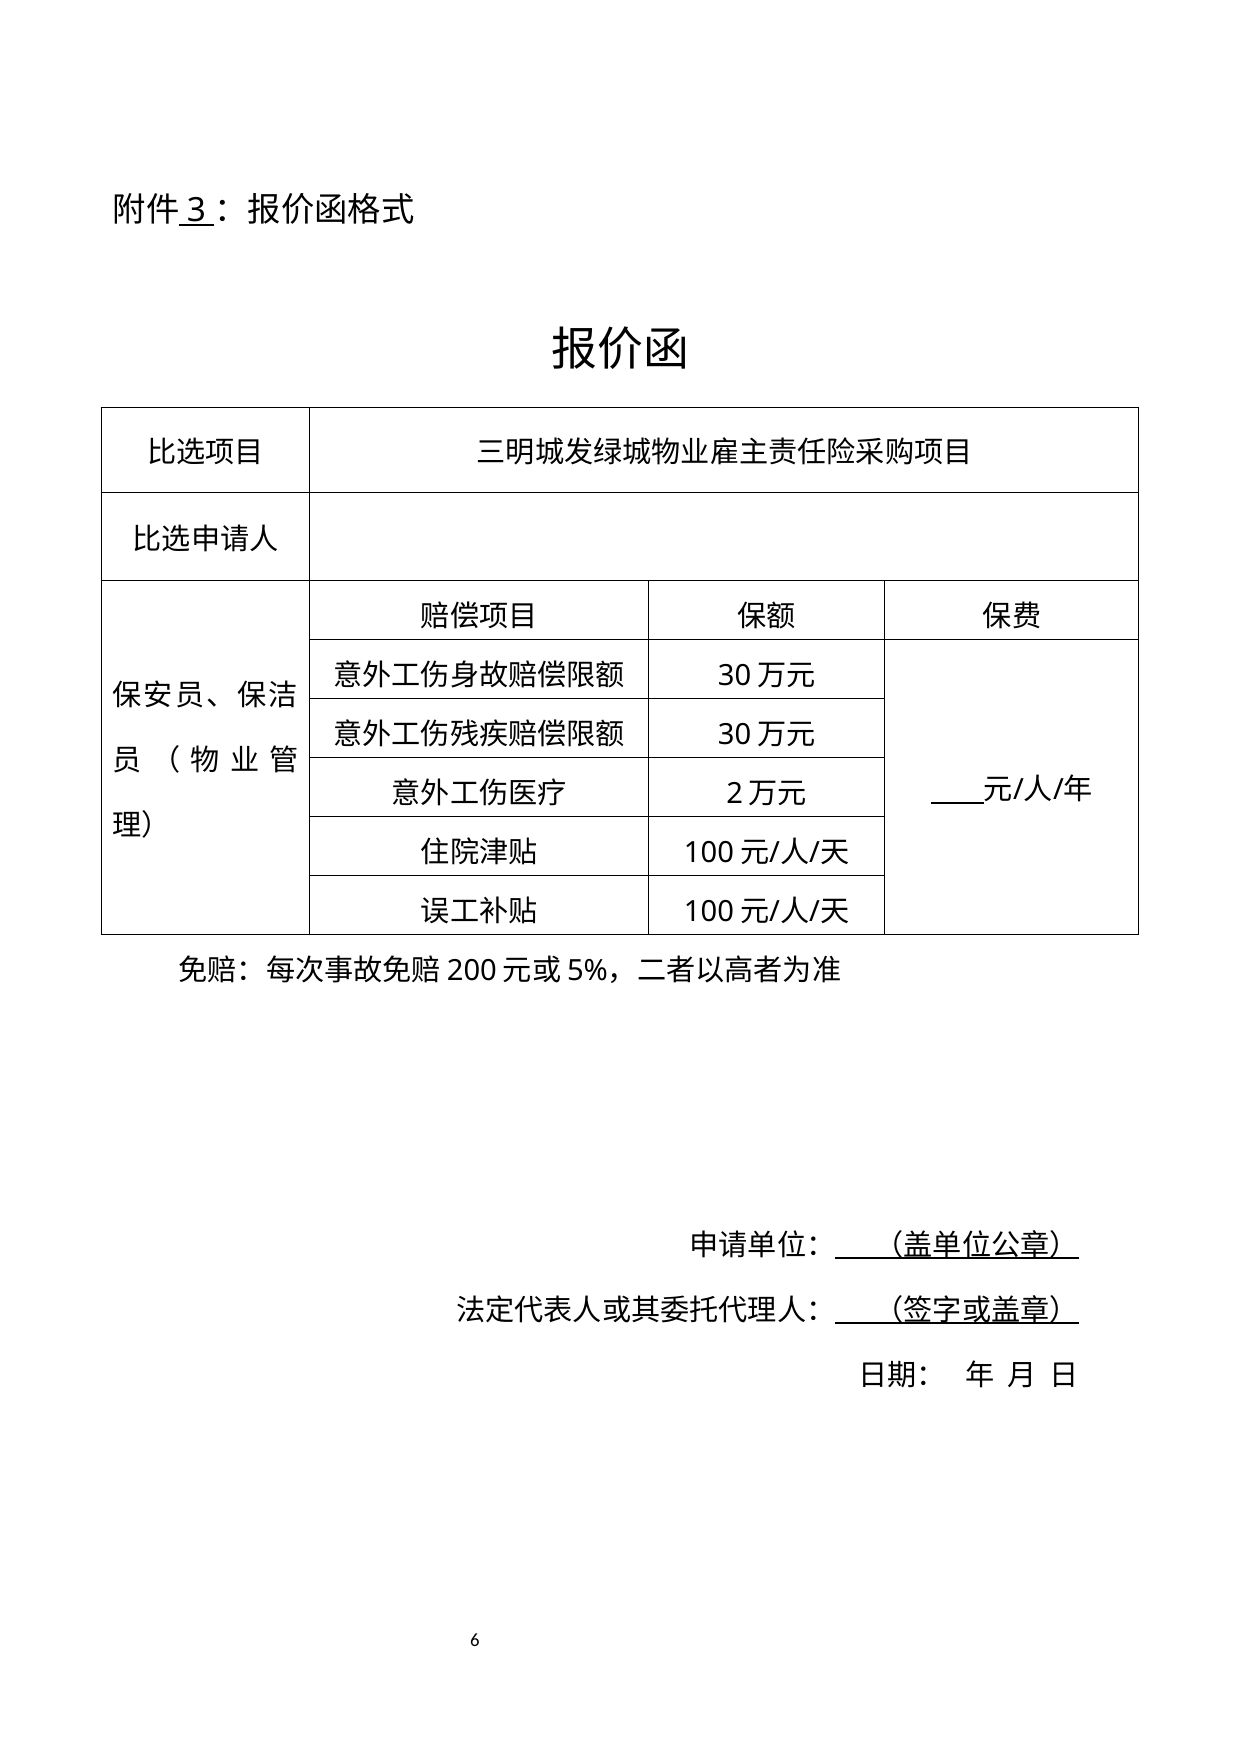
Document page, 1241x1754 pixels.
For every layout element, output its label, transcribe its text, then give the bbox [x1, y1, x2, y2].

text 法定代表人或其委托代理人： （签字或盖章） [112, 1275, 1078, 1340]
table_cell 保安员、保洁员（物业管理） [102, 581, 309, 934]
table_cell 30万元 [649, 640, 884, 698]
table_cell 2万元 [649, 758, 884, 816]
text 申请单位： （盖单位公章） [112, 1210, 1078, 1275]
table_cell [310, 493, 1138, 580]
table_cell 保额 [649, 581, 884, 639]
table_cell 保费 [885, 581, 1138, 639]
table_cell 比选申请人 [102, 493, 309, 580]
text 报价函 [112, 297, 1128, 394]
table_cell 意外工伤残疾赔偿限额 [310, 699, 648, 757]
table_cell 100元/人/天 [649, 876, 884, 934]
table_cell 误工补贴 [310, 876, 648, 934]
table_header 比选项目 [102, 408, 309, 492]
table_cell 元/人/年 [885, 640, 1138, 934]
text 附件 3 ：报价函格式 [112, 174, 1128, 239]
table_cell 意外工伤身故赔偿限额 [310, 640, 648, 698]
table_header 三明城发绿城物业雇主责任险采购项目 [310, 408, 1138, 492]
text 免赔：每次事故免赔200元或5%，二者以高者为准 [112, 935, 1128, 1000]
table_cell 赔偿项目 [310, 581, 648, 639]
table_cell 住院津贴 [310, 817, 648, 875]
table_cell 30万元 [649, 699, 884, 757]
table_cell 100元/人/天 [649, 817, 884, 875]
table_cell 意外工伤医疗 [310, 758, 648, 816]
text 日期： 年 月 日 [112, 1340, 1078, 1405]
